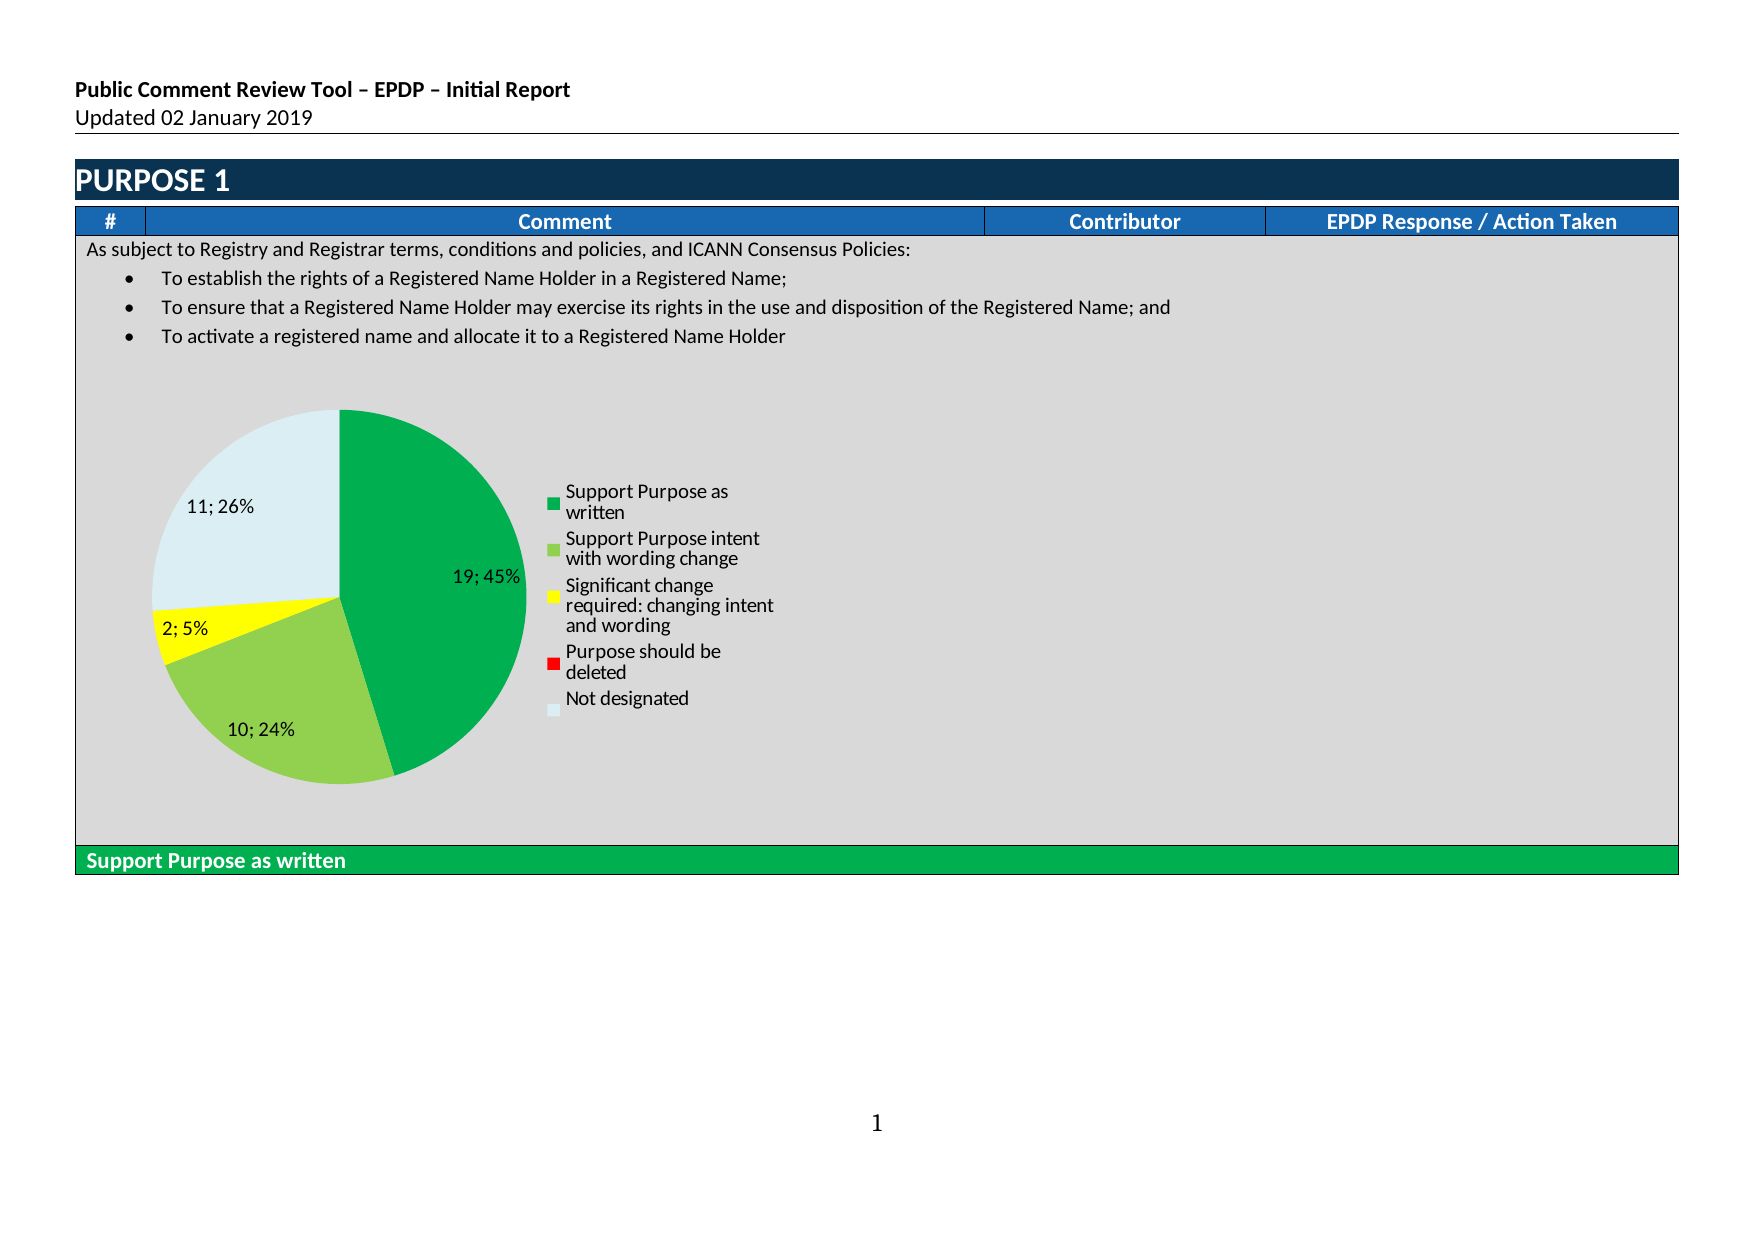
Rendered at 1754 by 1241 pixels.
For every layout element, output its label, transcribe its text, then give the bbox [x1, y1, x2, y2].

table_header Contributor [985, 207, 1265, 235]
table_cell Support Purpose as written [76, 846, 1678, 874]
table_header Comment [146, 207, 984, 235]
table_cell As subject to Registry and Registrar terms, conditions and policies, and ICANN Consensus Policies: To establish the rights of a Registered Name Holder in a Registered Name; To ensure that a Registered Name Holder may exercise its rights in the use and disposition of the Registered Name; and To activate a registered name and allocate it to a Registered Name Holder [76, 236, 1678, 845]
subtitle PURPOSE 1 [75, 159, 1679, 200]
table_header EPDP Response / Action Taken [1266, 207, 1678, 235]
table_header # [76, 207, 145, 235]
text Updated 02 January 2019 [75, 103, 1679, 133]
text Public Comment Review Tool – EPDP – Initial Report [75, 75, 1679, 103]
